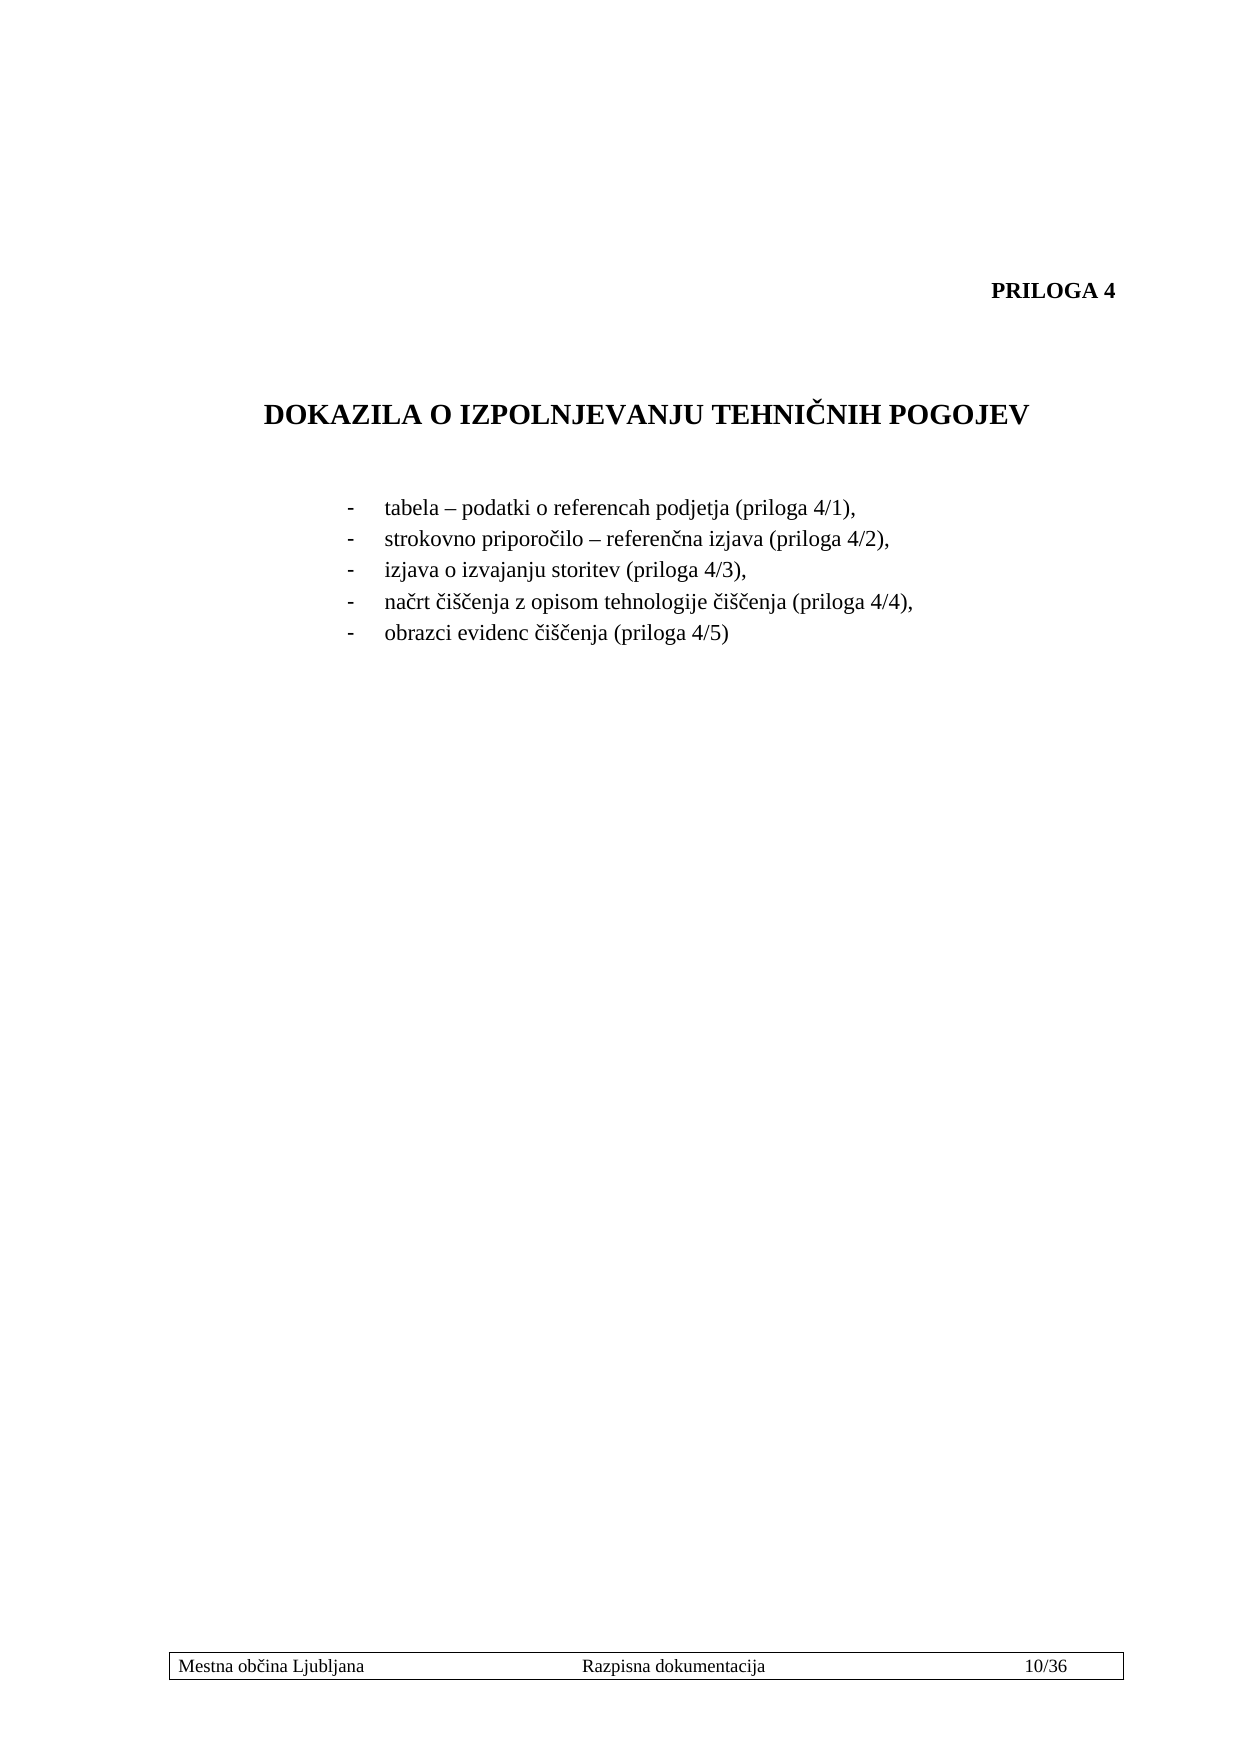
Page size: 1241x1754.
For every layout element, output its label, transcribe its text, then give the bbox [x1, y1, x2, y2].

list izjava o izvajanju storitev (priloga 4/3), [347, 553, 1115, 584]
text DOKAZILA O IZPOLNJEVANJU TEHNIČNIH POGOJEV [178, 397, 1115, 431]
text PRILOGA 4 [66, 278, 1115, 304]
list tabela – podatki o referencah podjetja (priloga 4/1), [347, 491, 1115, 522]
list strokovno priporočilo – referenčna izjava (priloga 4/2), [347, 522, 1115, 553]
list obrazci evidenc čiščenja (priloga 4/5) [347, 616, 1115, 647]
list načrt čiščenja z opisom tehnologije čiščenja (priloga 4/4), [347, 584, 1115, 616]
